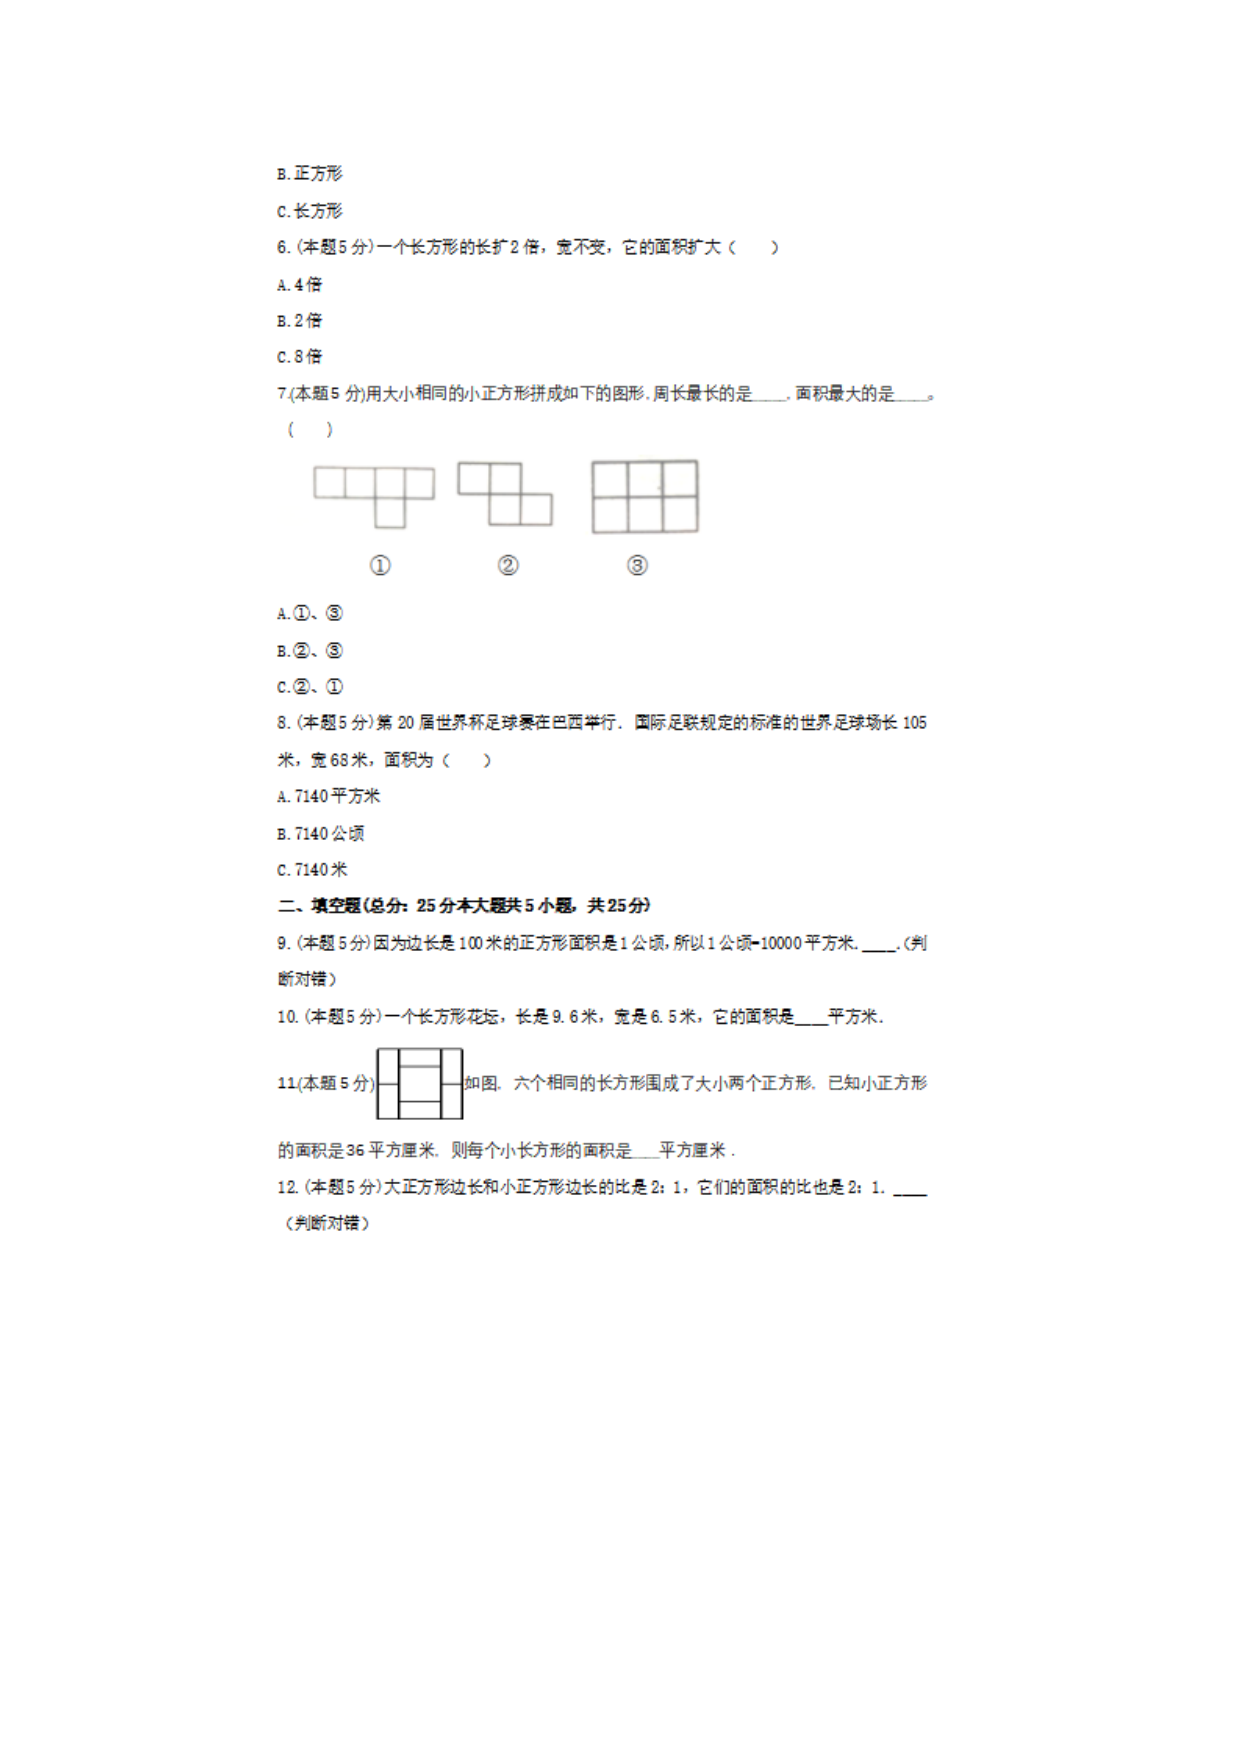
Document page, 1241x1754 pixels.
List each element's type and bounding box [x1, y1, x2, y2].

picture [262, 162, 978, 1245]
